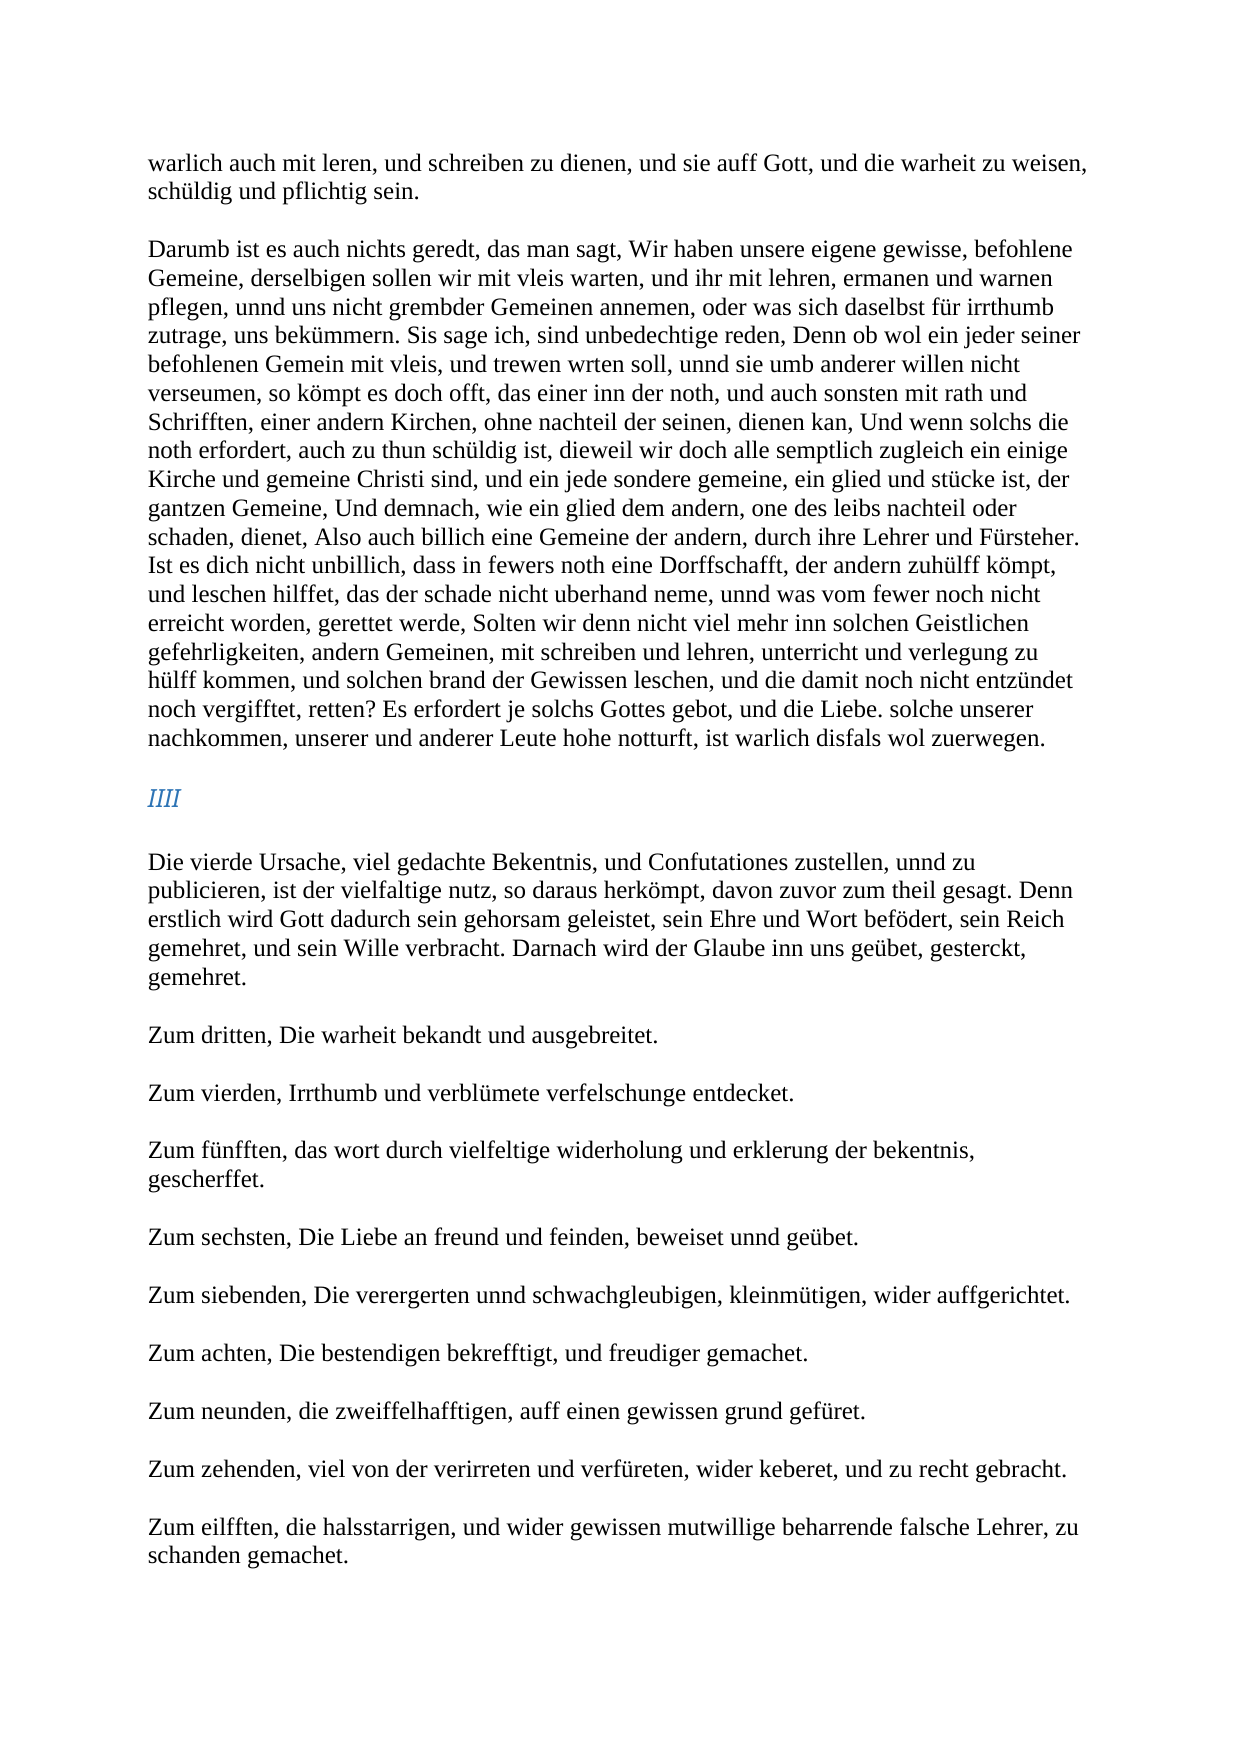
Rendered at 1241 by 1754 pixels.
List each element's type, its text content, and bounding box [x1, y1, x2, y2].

text Die vierde Ursache, viel gedachte Bekentnis, und Confutationes zustellen, unnd zu publicieren, ist der vielfaltige nutz, so daraus herkömpt, davon zuvor zum theil gesagt. Denn erstlich wird Gott dadurch sein gehorsam geleistet, sein Ehre und Wort befödert, sein Reich gemehret, und sein Wille verbracht. Darnach wird der Glaube inn uns geübet, gesterckt, gemehret. [148, 847, 1093, 991]
text Zum eilfften, die halsstarrigen, und wider gewissen mutwillige beharrende falsche Lehrer, zu schanden gemachet. [148, 1512, 1093, 1569]
text Zum dritten, Die warheit bekandt und ausgebreitet. [148, 1020, 1093, 1048]
text Zum fünfften, das wort durch vielfeltige widerholung und erklerung der bekentnis, gescherffet. [148, 1136, 1093, 1193]
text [148, 148, 1093, 205]
text Zum siebenden, Die verergerten unnd schwachgleubigen, kleinmütigen, wider auffgerichtet. [148, 1280, 1093, 1309]
text Zum zehenden, viel von der verirreten und verfüreten, wider keberet, und zu recht gebracht. [148, 1454, 1093, 1483]
text Zum neunden, die zweiffelhafftigen, auff einen gewissen grund gefüret. [148, 1396, 1093, 1425]
text Darumb ist es auch nichts geredt, das man sagt, Wir haben unsere eigene gewisse, befohlene Gemeine, derselbigen sollen wir mit vleis warten, und ihr mit lehren, ermanen und warnen pflegen, unnd uns nicht grembder Gemeinen annemen, oder was sich daselbst für irrthumb zutrage, uns bekümmern. Sis sage ich, sind unbedechtige reden, Denn ob wol ein jeder seiner befohlenen Gemein mit vleis, und trewen wrten soll, unnd sie umb anderer willen nicht verseumen, so kömpt es doch offt, das einer inn der noth, und auch sonsten mit rath und Schrifften, einer andern Kirchen, ohne nachteil der seinen, dienen kan, Und wenn solchs die noth erfordert, auch zu thun schüldig ist, dieweil wir doch alle semptlich zugleich ein einige Kirche und gemeine Christi sind, und ein jede sondere gemeine, ein glied und stücke ist, der gantzen Gemeine, Und demnach, wie ein glied dem andern, one des leibs nachteil oder schaden, dienet, Also auch billich eine Gemeine der andern, durch ihre Lehrer und Fürsteher. Ist es dich nicht unbillich, dass in fewers noth eine Dorffschafft, der andern zuhülff kömpt, und leschen hilffet, das der schade nicht uberhand neme, unnd was vom fewer noch nicht erreicht worden, gerettet werde, Solten wir denn nicht viel mehr inn solchen Geistlichen gefehrligkeiten, andern Gemeinen, mit schreiben und lehren, unterricht und verlegung zu hülff kommen, und solchen brand der Gewissen leschen, und die damit noch nicht entzündet noch vergifftet, retten? Es erfordert je solchs Gottes gebot, und die Liebe. solche unserer nachkommen, unserer und anderer Leute hohe notturft, ist warlich disfals wol zuerwegen. [148, 234, 1093, 752]
text Zum achten, Die bestendigen bekrefftigt, und freudiger gemachet. [148, 1338, 1093, 1367]
text Zum vierden, Irrthumb und verblümete verfelschunge entdecket. [148, 1078, 1093, 1106]
text Zum sechsten, Die Liebe an freund und feinden, beweiset unnd geübet. [148, 1222, 1093, 1251]
subtitle IIII [148, 781, 1093, 815]
